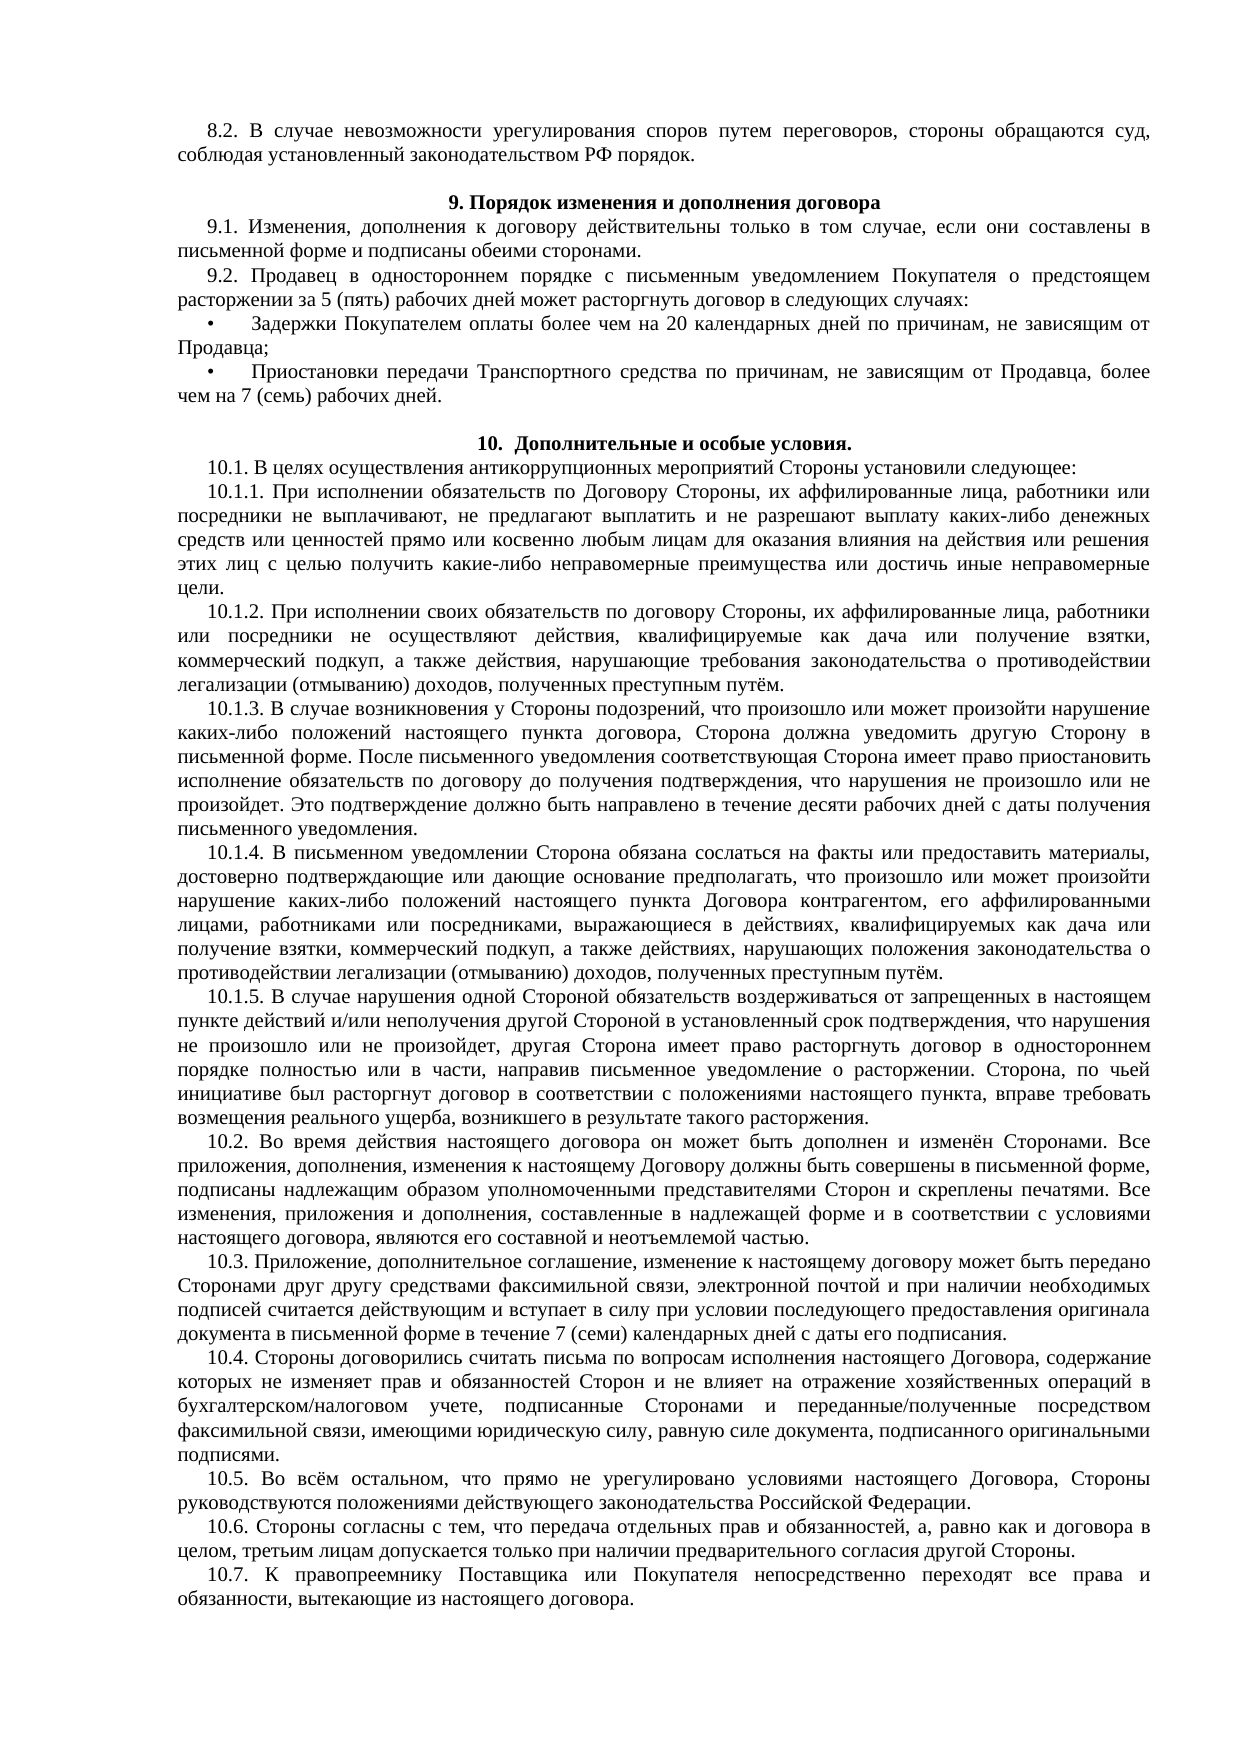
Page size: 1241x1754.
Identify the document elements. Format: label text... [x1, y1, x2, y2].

text 10.3. Приложение, дополнительное соглашение, изменение к настоящему договору может быть передано Сторонами друг другу средствами факсимильной связи, электронной почтой и при наличии необходимых подписей считается действующим и вступает в силу при условии последующего предоставления оригинала документа в письменной форме в течение 7 (семи) календарных дней с даты его подписания. [177, 1249, 1152, 1345]
text 10. Дополнительные и особые условия. [177, 431, 1152, 455]
text 10.1.1. При исполнении обязательств по Договору Стороны, их аффилированные лица, работники или посредники не выплачивают, не предлагают выплатить и не разрешают выплату каких-либо денежных средств или ценностей прямо или косвенно любым лицам для оказания влияния на действия или решения этих лиц с целью получить какие-либо неправомерные преимущества или достичь иные неправомерные цели. [177, 479, 1152, 599]
text 10.6. Стороны согласны с тем, что передача отдельных прав и обязанностей, а, равно как и договора в целом, третьим лицам допускается только при наличии предварительного согласия другой Стороны. [177, 1514, 1152, 1562]
text 10.5. Во всём остальном, что прямо не урегулировано условиями настоящего Договора, Стороны руководствуются положениями действующего законодательства Российской Федерации. [177, 1466, 1152, 1514]
text • Приостановки передачи Транспортного средства по причинам, не зависящим от Продавца, более чем на 7 (семь) рабочих дней. [177, 359, 1152, 407]
text 10.1.4. В письменном уведомлении Сторона обязана сослаться на факты или предоставить материалы, достоверно подтверждающие или дающие основание предполагать, что произошло или может произойти нарушение каких-либо положений настоящего пункта Договора контрагентом, его аффилированными лицами, работниками или посредниками, выражающиеся в действиях, квалифицируемых как дача или получение взятки, коммерческий подкуп, а также действиях, нарушающих положения законодательства о противодействии легализации (отмыванию) доходов, полученных преступным путём. [177, 840, 1152, 984]
text 10.4. Стороны договорились считать письма по вопросам исполнения настоящего Договора, содержание которых не изменяет прав и обязанностей Сторон и не влияет на отражение хозяйственных операций в бухгалтерском/налоговом учете, подписанные Сторонами и переданные/полученные посредством факсимильной связи, имеющими юридическую силу, равную силе документа, подписанного оригинальными подписями. [177, 1345, 1152, 1466]
text • Задержки Покупателем оплаты более чем на 20 календарных дней по причинам, не зависящим от Продавца; [177, 311, 1152, 359]
text 10.7. К правопреемнику Поставщика или Покупателя непосредственно переходят все права и обязанности, вытекающие из настоящего договора. [177, 1562, 1152, 1610]
text 9.2. Продавец в одностороннем порядке с письменным уведомлением Покупателя о предстоящем расторжении за 5 (пять) рабочих дней может расторгнуть договор в следующих случаях: [177, 262, 1152, 311]
text 9. Порядок изменения и дополнения договора [177, 190, 1152, 214]
text 10.2. Во время действия настоящего договора он может быть дополнен и изменён Сторонами. Все приложения, дополнения, изменения к настоящему Договору должны быть совершены в письменной форме, подписаны надлежащим образом уполномоченными представителями Сторон и скреплены печатями. Все изменения, приложения и дополнения, составленные в надлежащей форме и в соответствии с условиями настоящего договора, являются его составной и неотъемлемой частью. [177, 1129, 1152, 1249]
text 9.1. Изменения, дополнения к договору действительны только в том случае, если они составлены в письменной форме и подписаны обеими сторонами. [177, 214, 1152, 262]
text 8.2. В случае невозможности урегулирования споров путем переговоров, стороны обращаются суд, соблюдая установленный законодательством РФ порядок. [177, 118, 1152, 166]
text 10.1.3. В случае возникновения у Стороны подозрений, что произошло или может произойти нарушение каких-либо положений настоящего пункта договора, Сторона должна уведомить другую Сторону в письменной форме. После письменного уведомления соответствующая Сторона имеет право приостановить исполнение обязательств по договору до получения подтверждения, что нарушения не произошло или не произойдет. Это подтверждение должно быть направлено в течение десяти рабочих дней с даты получения письменного уведомления. [177, 696, 1152, 840]
text 10.1.5. В случае нарушения одной Стороной обязательств воздерживаться от запрещенных в настоящем пункте действий и/или неполучения другой Стороной в установленный срок подтверждения, что нарушения не произошло или не произойдет, другая Сторона имеет право расторгнуть договор в одностороннем порядке полностью или в части, направив письменное уведомление о расторжении. Сторона, по чьей инициативе был расторгнут договор в соответствии с положениями настоящего пункта, вправе требовать возмещения реального ущерба, возникшего в результате такого расторжения. [177, 984, 1152, 1129]
text 10.1.2. При исполнении своих обязательств по договору Стороны, их аффилированные лица, работники или посредники не осуществляют действия, квалифицируемые как дача или получение взятки, коммерческий подкуп, а также действия, нарушающие требования законодательства о противодействии легализации (отмыванию) доходов, полученных преступным путём. [177, 599, 1152, 696]
text 10.1. В целях осуществления антикоррупционных мероприятий Стороны установили следующее: [177, 455, 1152, 479]
